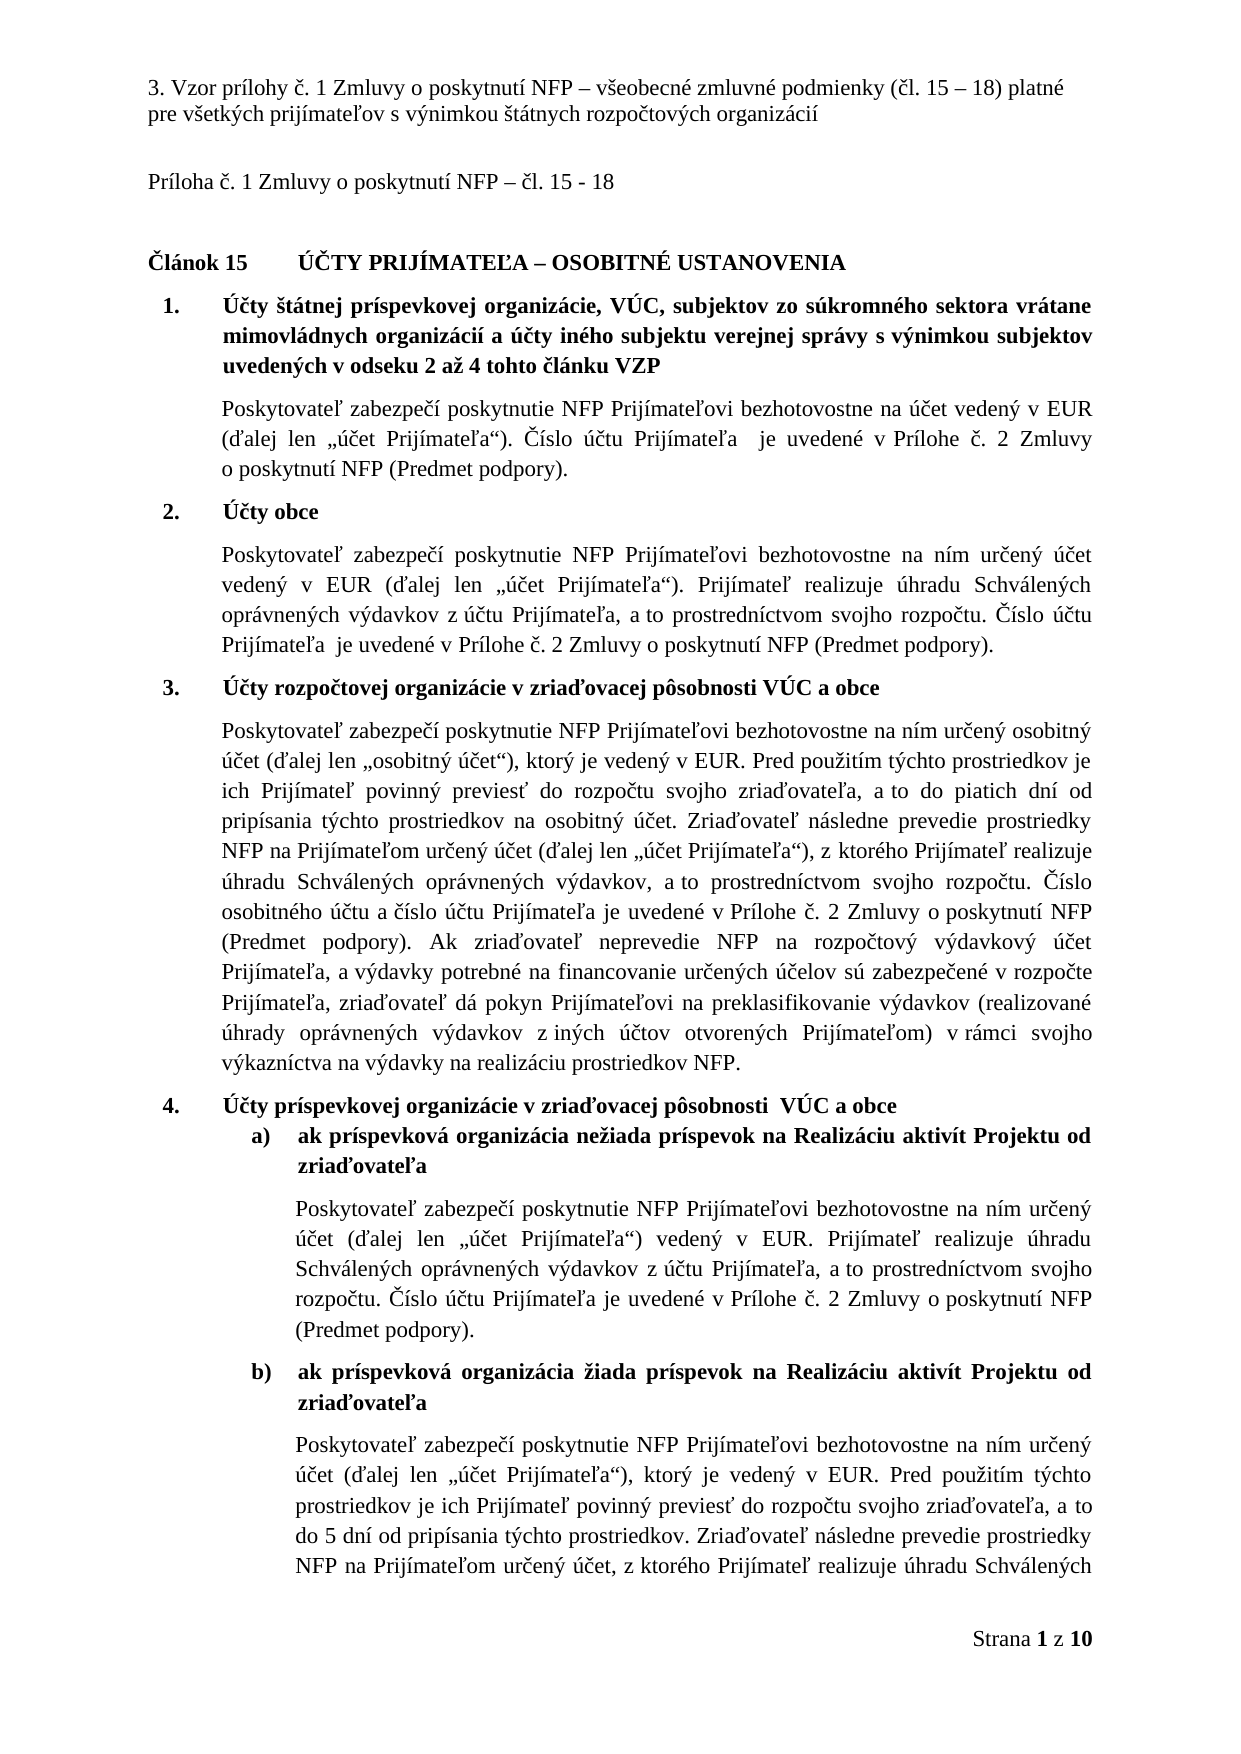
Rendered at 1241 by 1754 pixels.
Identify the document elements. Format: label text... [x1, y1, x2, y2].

text Poskytovateľ zabezpečí poskytnutie NFP Prijímateľovi bezhotovostne na ním určený osobitný účet (ďalej len „osobitný účet“), ktorý je vedený v EUR. Pred použitím týchto prostriedkov je ich Prijímateľ povinný previesť do rozpočtu svojho zriaďovateľa, a to do piatich dní od pripísania týchto prostriedkov na osobitný účet. Zriaďovateľ následne prevedie prostriedky NFP na Prijímateľom určený účet (ďalej len „účet Prijímateľa“), z ktorého Prijímateľ realizuje úhradu Schválených oprávnených výdavkov, a to prostredníctvom svojho rozpočtu. Číslo osobitného účtu a číslo účtu Prijímateľa je uvedené v Prílohe č. 2 Zmluvy o poskytnutí NFP (Predmet podpory). Ak zriaďovateľ neprevedie NFP na rozpočtový výdavkový účet Prijímateľa, a výdavky potrebné na financovanie určených účelov sú zabezpečené v rozpočte Prijímateľa, zriaďovateľ dá pokyn Prijímateľovi na preklasifikovanie výdavkov (realizované úhrady oprávnených výdavkov z iných účtov otvorených Prijímateľom) v rámci svojho výkazníctva na výdavky na realizáciu prostriedkov NFP. [221, 717, 1092, 1075]
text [295, 1431, 1092, 1578]
text Príloha č. 1 Zmluvy o poskytnutí NFP – čl. 15 - 18 [148, 168, 1092, 194]
list ak príspevková organizácia nežiada príspevok na Realizáciu aktivít Projektu od zriaďovateľa [251, 1122, 1092, 1178]
list Účty príspevkovej organizácie v zriaďovacej pôsobnosti VÚC a obce [162, 1092, 1092, 1118]
list Účty štátnej príspevkovej organizácie, VÚC, subjektov zo súkromného sektora vrátane mimovládnych organizácií a účty iného subjektu verejnej správy s výnimkou subjektov uvedených v odseku 2 až 4 tohto článku VZP [162, 292, 1092, 378]
text Poskytovateľ zabezpečí poskytnutie NFP Prijímateľovi bezhotovostne na ním určený účet (ďalej len „účet Prijímateľa“) vedený v EUR. Prijímateľ realizuje úhradu Schválených oprávnených výdavkov z účtu Prijímateľa, a to prostredníctvom svojho rozpočtu. Číslo účtu Prijímateľa je uvedené v Prílohe č. 2 Zmluvy o poskytnutí NFP (Predmet podpory). [295, 1195, 1092, 1342]
text Článok 15 ÚČtY PrijímateľA – OSOBITNÉ USTANOVENIA [148, 249, 1092, 275]
text Poskytovateľ zabezpečí poskytnutie NFP Prijímateľovi bezhotovostne na ním určený účet vedený v EUR (ďalej len „účet Prijímateľa“). Prijímateľ realizuje úhradu Schválených oprávnených výdavkov z účtu Prijímateľa, a to prostredníctvom svojho rozpočtu. Číslo účtu Prijímateľa je uvedené v Prílohe č. 2 Zmluvy o poskytnutí NFP (Predmet podpory). [221, 541, 1092, 658]
list Účty obce [162, 498, 1092, 524]
list ak príspevková organizácia žiada príspevok na Realizáciu aktivít Projektu od zriaďovateľa [251, 1358, 1092, 1415]
list Účty rozpočtovej organizácie v zriaďovacej pôsobnosti VÚC a obce [162, 674, 1092, 700]
text Poskytovateľ zabezpečí poskytnutie NFP Prijímateľovi bezhotovostne na účet vedený v EUR (ďalej len „účet Prijímateľa“). Číslo účtu Prijímateľa je uvedené v Prílohe č. 2 Zmluvy o poskytnutí NFP (Predmet podpory). [221, 395, 1092, 482]
